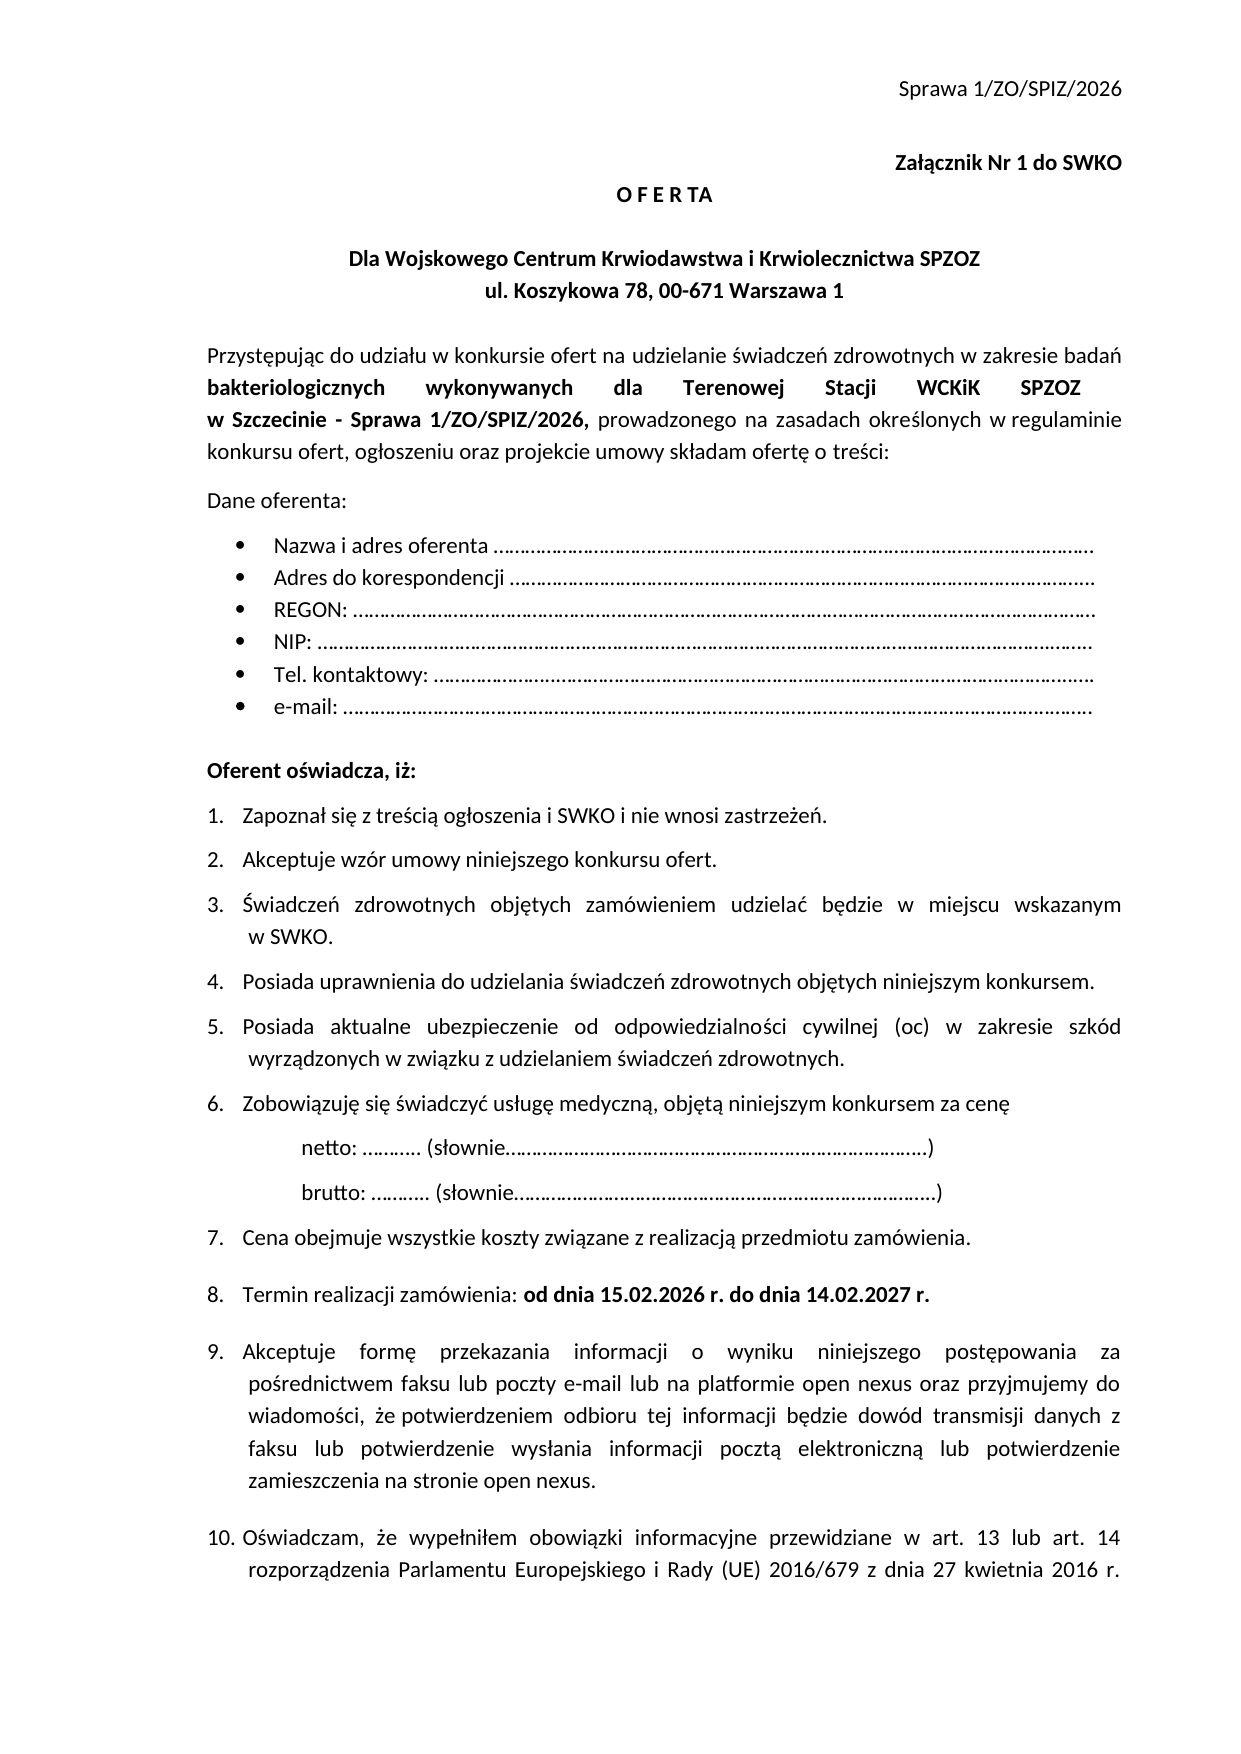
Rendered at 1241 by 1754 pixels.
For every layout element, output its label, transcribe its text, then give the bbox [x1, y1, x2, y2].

text ul. Koszykowa 78, 00-671 Warszawa 1 [207, 276, 1122, 304]
text Oferent oświadcza, iż: [207, 756, 1122, 784]
list Świadczeń zdrowotnych objętych zamówieniem udzielać będzie w miejscu wskazanym w SWKO. [207, 890, 1122, 951]
list Adres do korespondencji ………………………………………………………………………………………………... [236, 563, 1122, 591]
list NIP: ………………………………………………………………………………………………………………………….…….. [236, 627, 1122, 656]
list Posiada uprawnienia do udzielania świadczeń zdrowotnych objętych niniejszym konkursem. [207, 967, 1122, 995]
list REGON: …………………………………………………………………………………………………………………………… [236, 595, 1122, 623]
text O F E R TA [207, 180, 1122, 208]
list Tel. kontaktowy: …………………..……………………………………………………………………………………..…. [236, 660, 1122, 688]
text brutto: ……….. (słownie……………………………………………………………………..) [301, 1178, 1122, 1206]
list Cena obejmuje wszystkie koszty związane z realizacją przedmiotu zamówienia. [207, 1223, 1122, 1251]
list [207, 1523, 1122, 1583]
list Posiada aktualne ubezpieczenie od odpowiedzialności cywilnej (oc) w zakresie szkód wyrządzonych w związku z udzielaniem świadczeń zdrowotnych. [207, 1012, 1122, 1072]
text Dla Wojskowego Centrum Krwiodawstwa i Krwiolecznictwa SPZOZ [207, 244, 1122, 272]
list Akceptuje formę przekazania informacji o wyniku niniejszego postępowania za pośrednictwem faksu lub poczty e-mail lub na platformie open nexus oraz przyjmujemy do wiadomości, że potwierdzeniem odbioru tej informacji będzie dowód transmisji danych z faksu lub potwierdzenie wysłania informacji pocztą elektroniczną lub potwierdzenie zamieszczenia na stronie open nexus. [207, 1337, 1122, 1494]
text Przystępując do udziału w konkursie ofert na udzielanie świadczeń zdrowotnych w zakresie badań bakteriologicznych wykonywanych dla Terenowej Stacji WCKiK SPZOZ w Szczecinie - Sprawa 1/ZO/SPIZ/2026, prowadzonego na zasadach określonych w regulaminie konkursu ofert, ogłoszeniu oraz projekcie umowy składam ofertę o treści: [207, 341, 1122, 465]
list Zobowiązuję się świadczyć usługę medyczną, objętą niniejszym konkursem za cenę [207, 1089, 1122, 1117]
text Dane oferenta: [207, 486, 1122, 514]
list Akceptuje wzór umowy niniejszego konkursu ofert. [207, 846, 1122, 874]
text Załącznik Nr 1 do SWKO [207, 148, 1122, 176]
list e-mail: ……………………………………………………………………………………………………………………..…….. [236, 692, 1122, 720]
list Nazwa i adres oferenta …………………………………………………………………………………………………… [236, 531, 1122, 559]
list Termin realizacji zamówienia: od dnia 15.02.2026 r. do dnia 14.02.2027 r. [207, 1280, 1122, 1308]
text netto: ……….. (słownie……………………………………………………………………..) [301, 1133, 1122, 1161]
list Zapoznał się z treścią ogłoszenia i SWKO i nie wnosi zastrzeżeń. [207, 801, 1122, 829]
